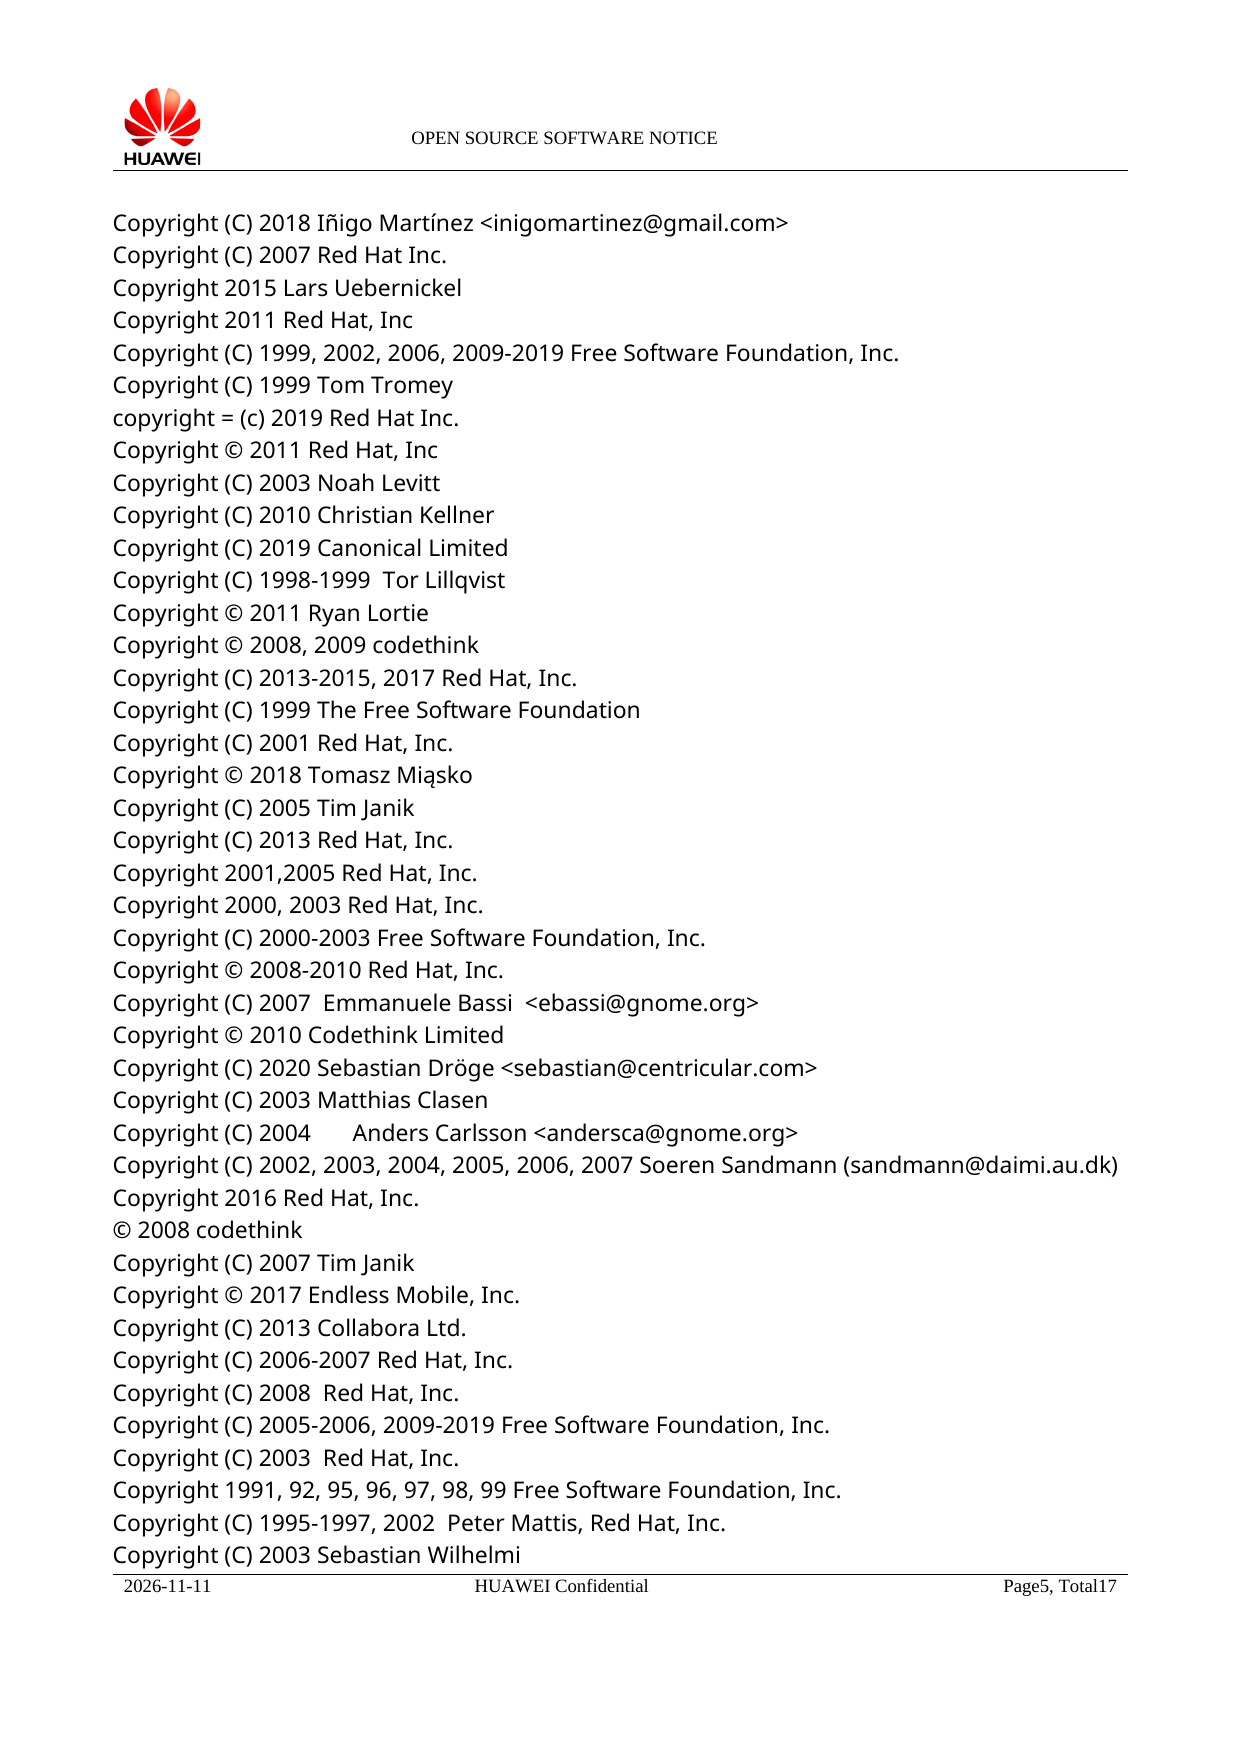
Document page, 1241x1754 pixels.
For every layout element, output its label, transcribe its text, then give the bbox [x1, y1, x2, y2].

picture [124, 88, 201, 165]
